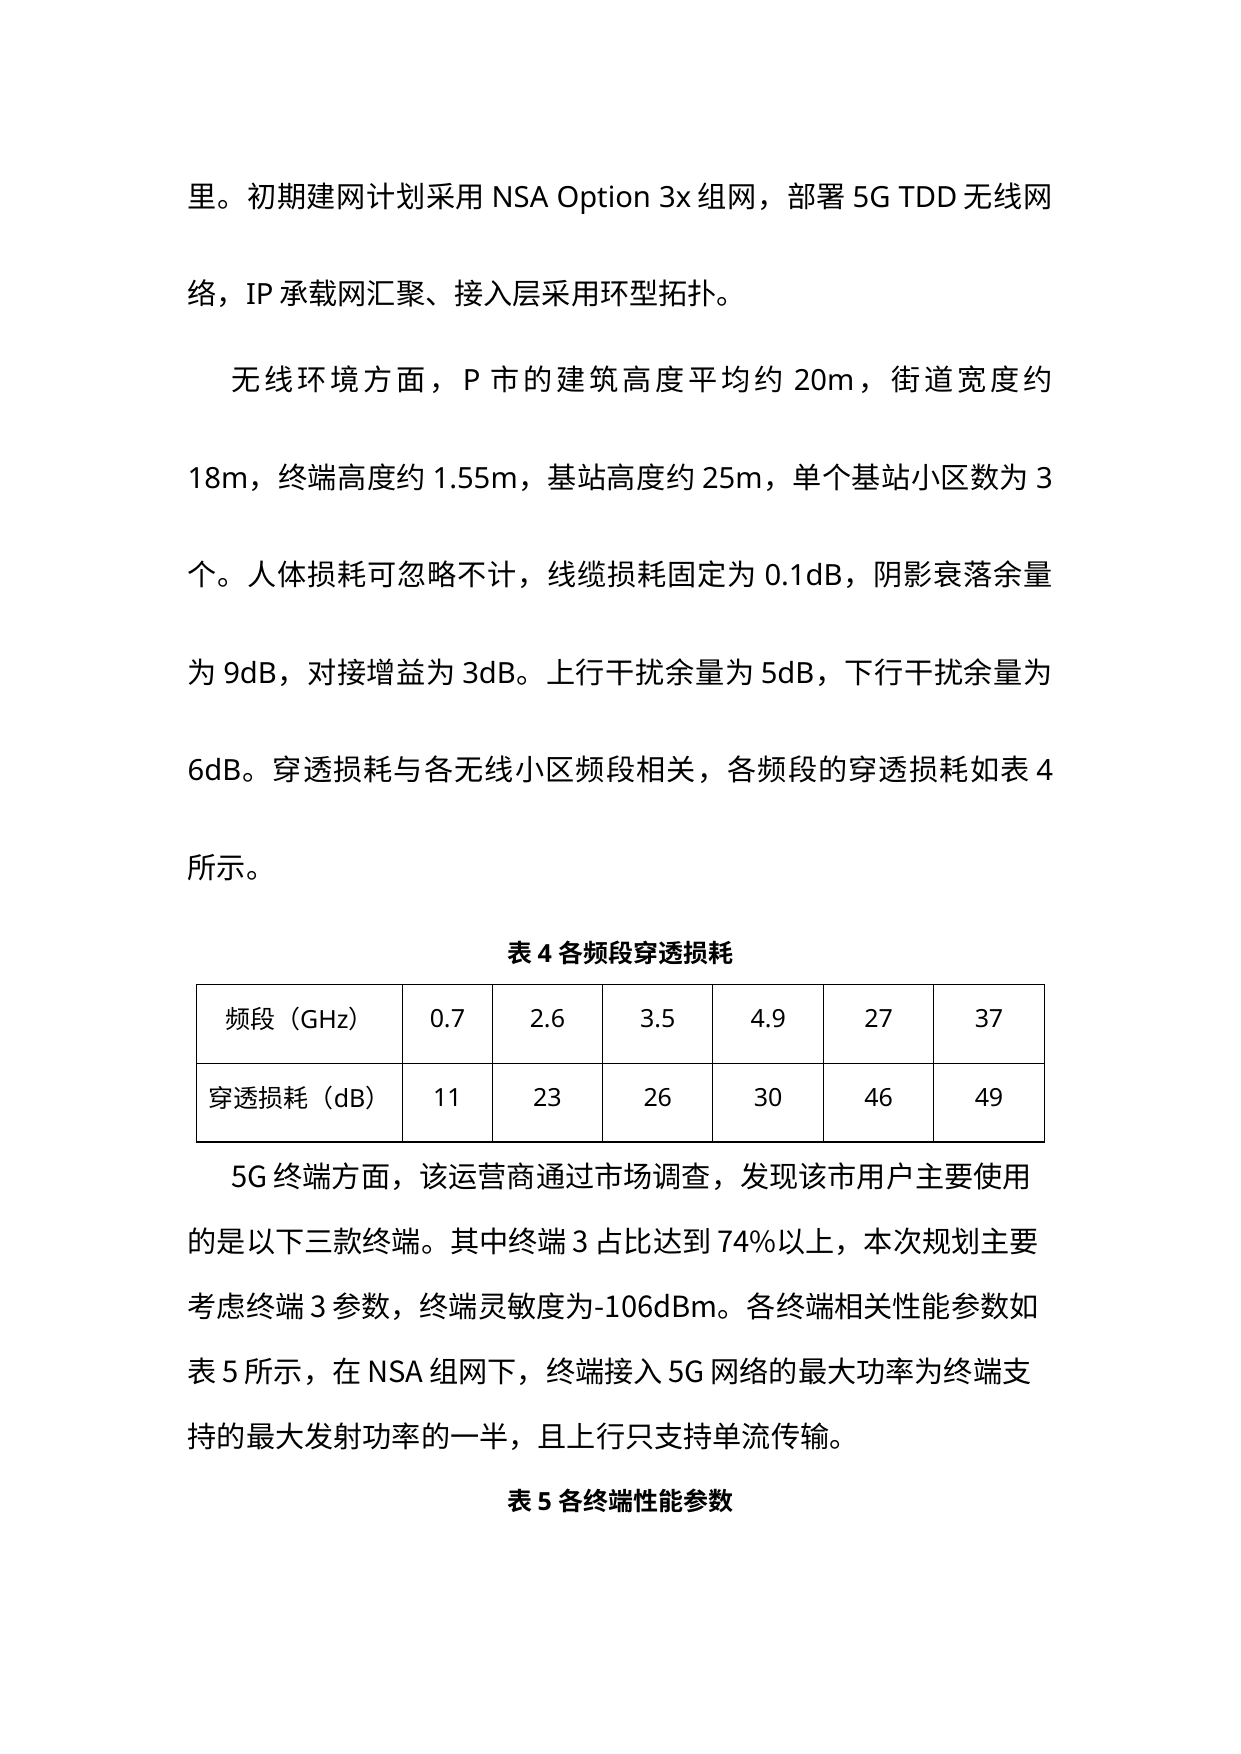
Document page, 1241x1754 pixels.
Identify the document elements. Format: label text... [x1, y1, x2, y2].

text 5G终端方面，该运营商通过市场调查，发现该市用户主要使用的是以下三款终端。其中终端3占比达到74%以上，本次规划主要考虑终端3参数，终端灵敏度为-106dBm。各终端相关性能参数如表5所示，在NSA组网下，终端接入5G网络的最大功率为终端支持的最大发射功率的一半，且上行只支持单流传输。 [187, 1142, 1053, 1467]
text 无线环境方面，P市的建筑高度平均约20m，街道宽度约18m，终端高度约1.55m，基站高度约25m，单个基站小区数为3个。人体损耗可忽略不计，线缆损耗固定为0.1dB，阴影衰落余量为9dB，对接增益为3dB。上行干扰余量为5dB，下行干扰余量为6dB。穿透损耗与各无线小区频段相关，各频段的穿透损耗如表4所示。 [187, 346, 1053, 898]
table_header 2.6 [493, 985, 602, 1063]
text 表4 各频段穿透损耗 [187, 919, 1053, 984]
table_header 0.7 [403, 985, 492, 1063]
table_cell 11 [403, 1064, 492, 1141]
table_header 37 [934, 985, 1044, 1063]
table_header 3.5 [603, 985, 712, 1063]
table_cell 49 [934, 1064, 1044, 1141]
table_cell 46 [824, 1064, 933, 1141]
text 表5 各终端性能参数 [187, 1467, 1053, 1532]
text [187, 162, 1053, 324]
table_header 频段（GHz） [197, 985, 402, 1063]
table_header 27 [824, 985, 933, 1063]
table_cell 26 [603, 1064, 712, 1141]
table_cell 穿透损耗（dB） [197, 1064, 402, 1141]
table_cell 23 [493, 1064, 602, 1141]
table_header 4.9 [713, 985, 823, 1063]
table_cell 30 [713, 1064, 823, 1141]
